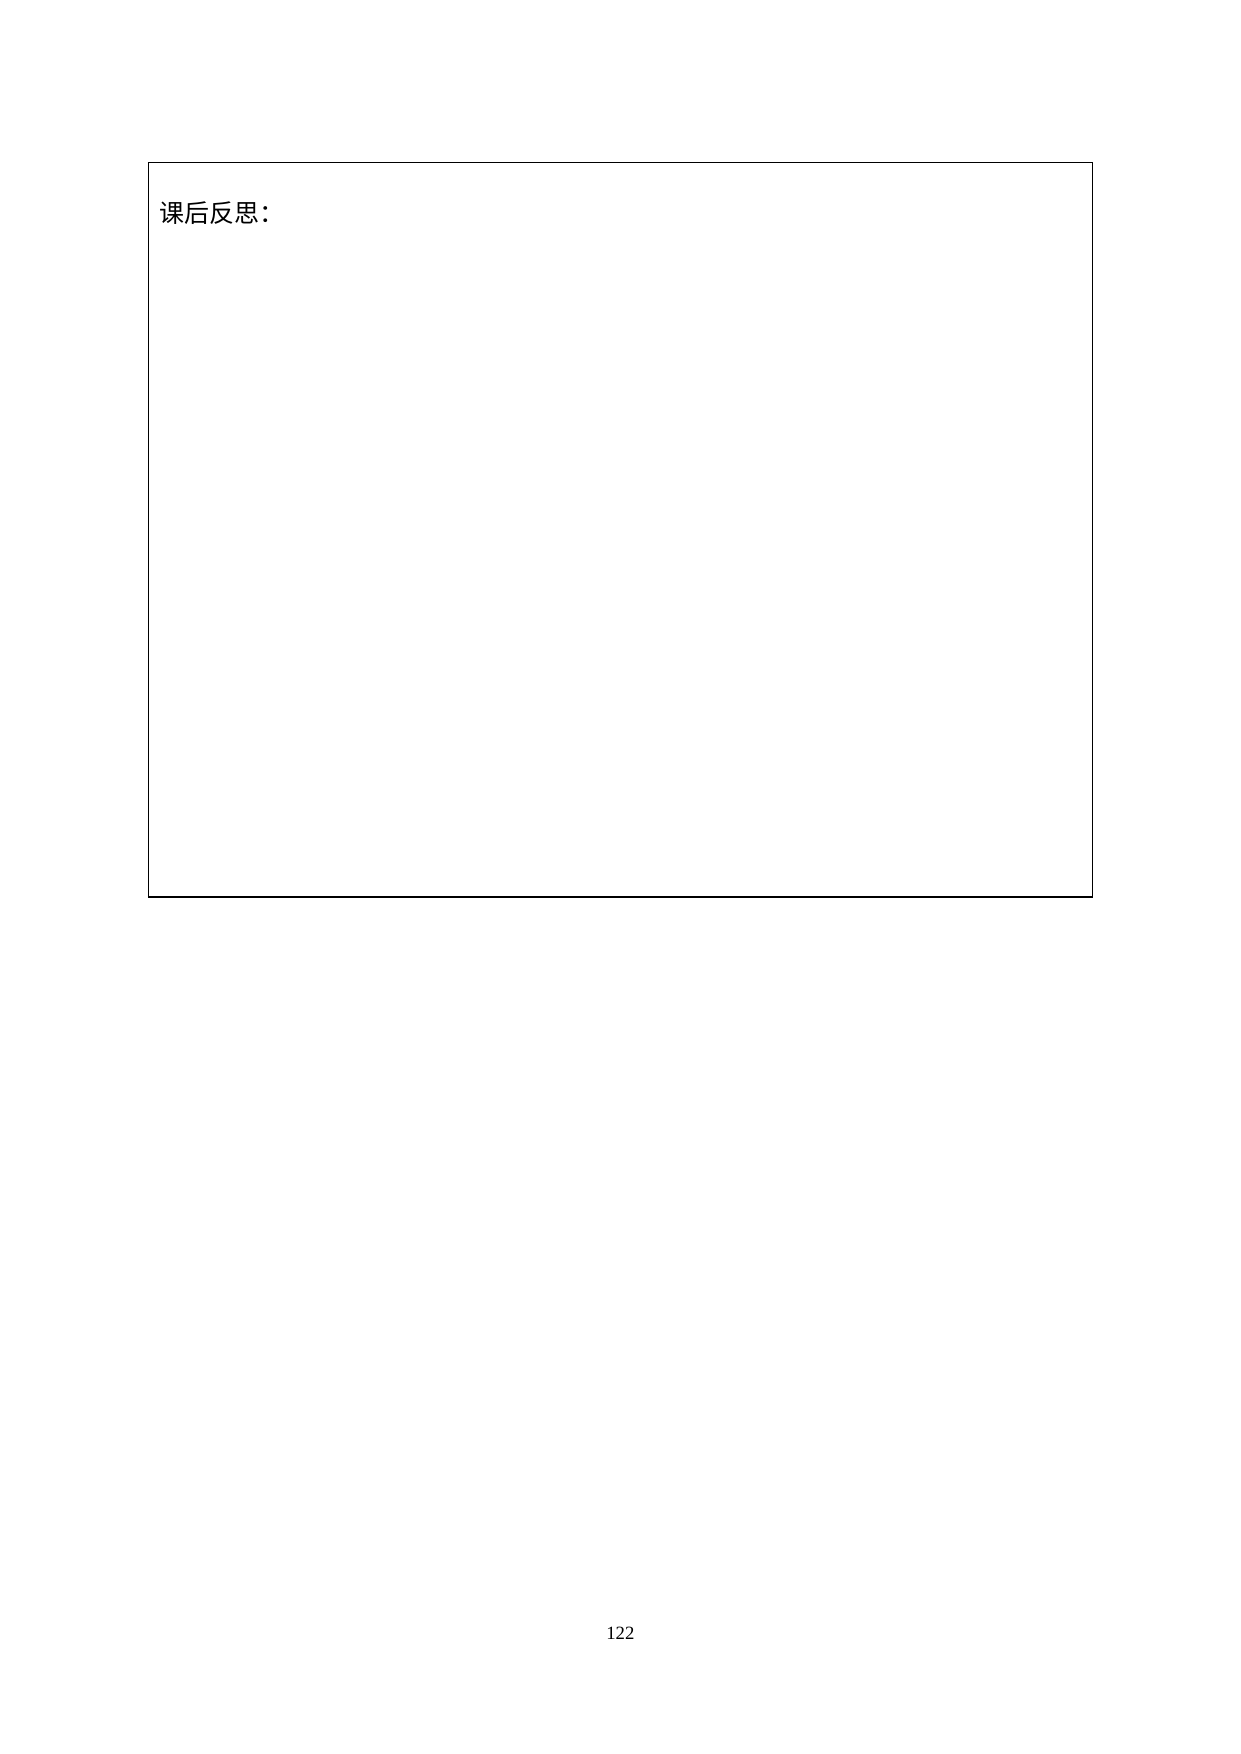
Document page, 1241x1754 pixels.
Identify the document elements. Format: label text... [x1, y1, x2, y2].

table_cell 课后反思： [149, 163, 1092, 896]
